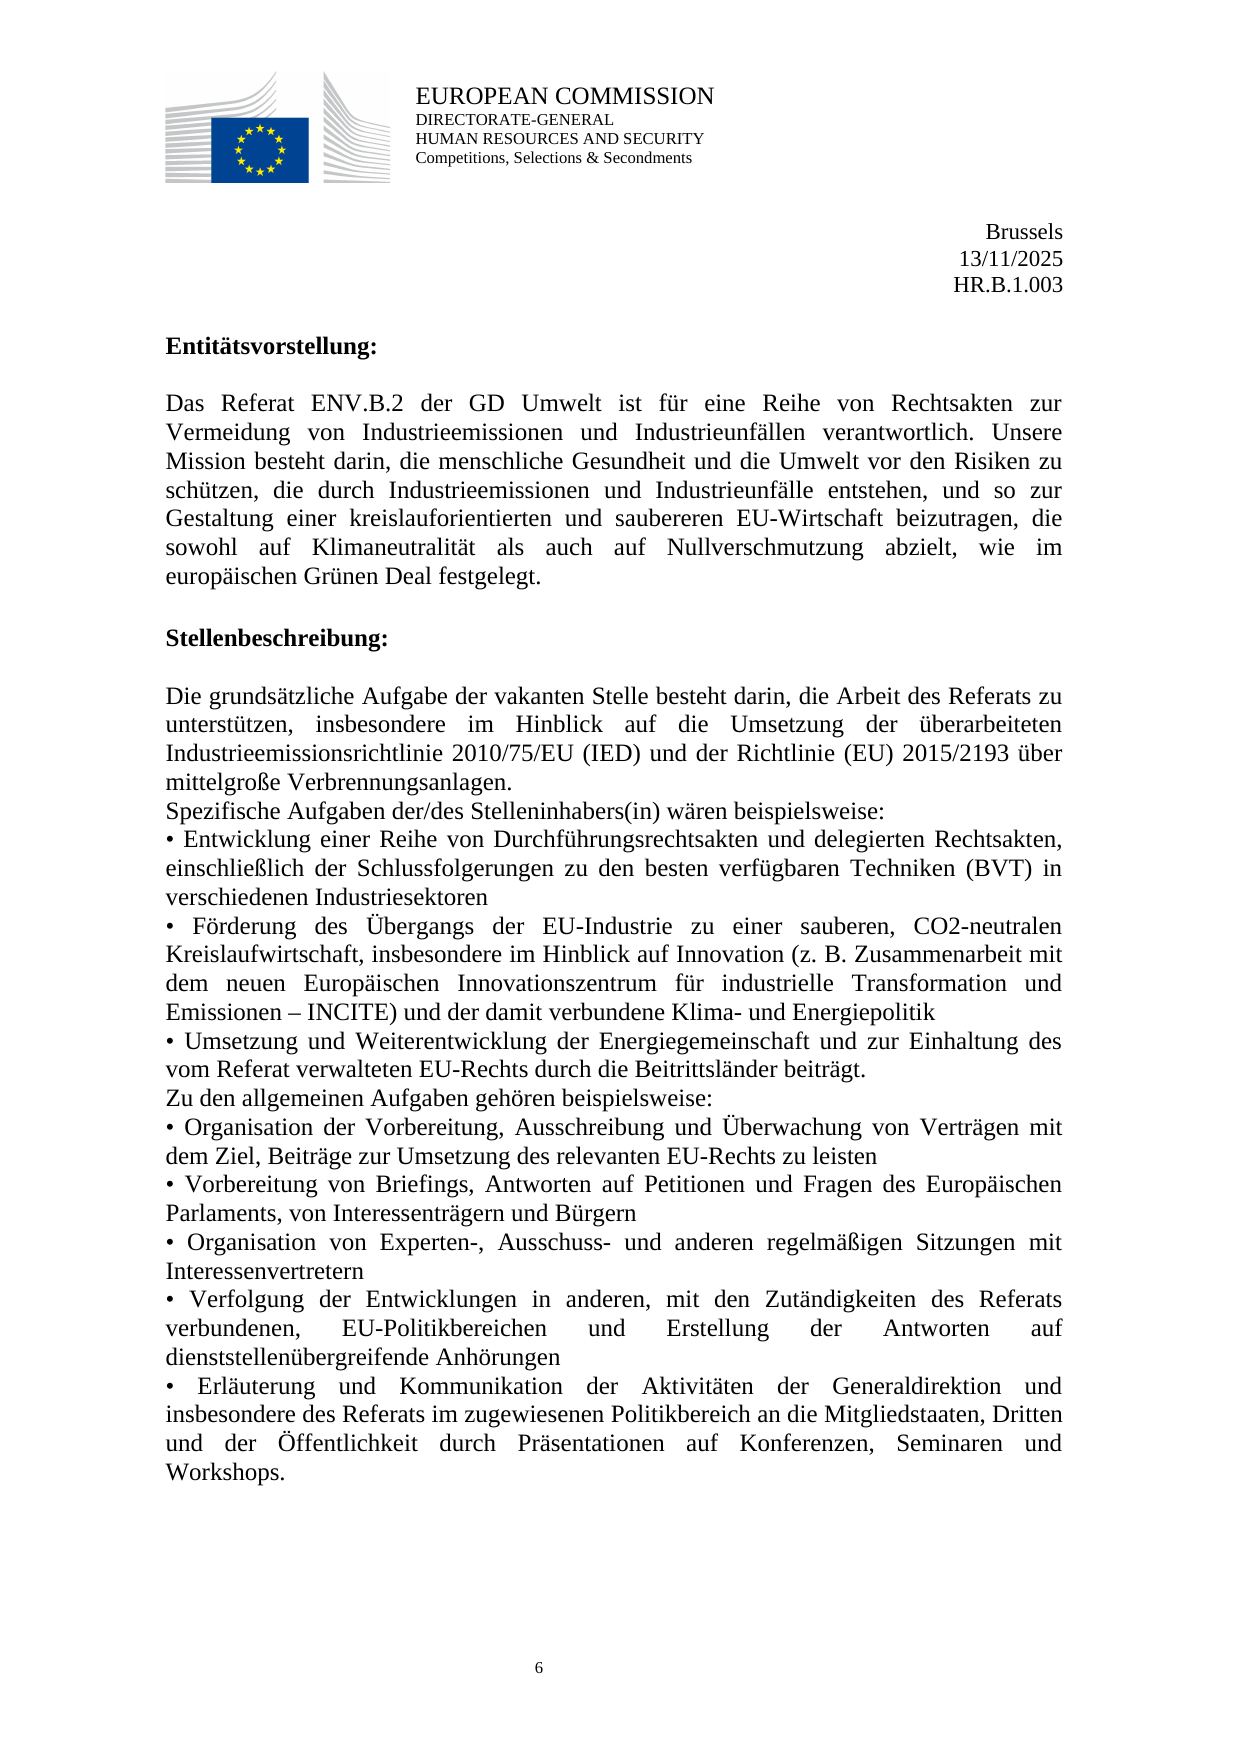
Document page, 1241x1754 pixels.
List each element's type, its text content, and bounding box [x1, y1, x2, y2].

text • Organisation von Experten-, Ausschuss- und anderen regelmäßigen Sitzungen mit Interessenvertretern [165, 1227, 1063, 1284]
text Zu den allgemeinen Aufgaben gehören beispielsweise: [165, 1083, 1063, 1112]
text HR.B.1.003 [165, 271, 1063, 297]
text Stellenbeschreibung: [165, 623, 1063, 652]
text Spezifische Aufgaben der/des Stelleninhabers(in) wären beispielsweise: [165, 796, 1063, 824]
text 13/11/2025 [165, 245, 1063, 271]
text • Entwicklung einer Reihe von Durchführungsrechtsakten und delegierten Rechtsakten, einschließlich der Schlussfolgerungen zu den besten verfügbaren Techniken (BVT) in verschiedenen Industriesektoren [165, 824, 1063, 911]
text • Verfolgung der Entwicklungen in anderen, mit den Zutändigkeiten des Referats verbundenen, EU-Politikbereichen und Erstellung der Antworten auf dienststellenübergreifende Anhörungen [165, 1284, 1063, 1371]
text Entitätsvorstellung: [165, 331, 1063, 360]
text • Umsetzung und Weiterentwicklung der Energiegemeinschaft und zur Einhaltung des vom Referat verwalteten EU-Rechts durch die Beitrittsländer beiträgt. [165, 1026, 1063, 1083]
text Brussels [165, 134, 1063, 245]
text Die grundsätzliche Aufgabe der vakanten Stelle besteht darin, die Arbeit des Referats zu unterstützen, insbesondere im Hinblick auf die Umsetzung der überarbeiteten Industrieemissionsrichtlinie 2010/75/EU (IED) und der Richtlinie (EU) 2015/2193 über mittelgroße Verbrennungsanlagen. [165, 681, 1063, 796]
text • Erläuterung und Kommunikation der Aktivitäten der Generaldirektion und insbesondere des Referats im zugewiesenen Politikbereich an die Mitgliedstaaten, Dritten und der Öffentlichkeit durch Präsentationen auf Konferenzen, Seminaren und Workshops. [165, 1371, 1063, 1486]
text • Vorbereitung von Briefings, Antworten auf Petitionen und Fragen des Europäischen Parlaments, von Interessenträgern und Bürgern [165, 1169, 1063, 1227]
text Das Referat ENV.B.2 der GD Umwelt ist für eine Reihe von Rechtsakten zur Vermeidung von Industrieemissionen und Industrieunfällen verantwortlich. Unsere Mission besteht darin, die menschliche Gesundheit und die Umwelt vor den Risiken zu schützen, die durch Industrieemissionen und Industrieunfälle entstehen, und so zur Gestaltung einer kreislauforientierten und saubereren EU-Wirtschaft beizutragen, die sowohl auf Klimaneutralität als auch auf Nullverschmutzung abzielt, wie im europäischen Grünen Deal festgelegt. [165, 388, 1063, 590]
text • Förderung des Übergangs der EU-Industrie zu einer sauberen, CO2-neutralen Kreislaufwirtschaft, insbesondere im Hinblick auf Innovation (z. B. Zusammenarbeit mit dem neuen Europäischen Innovationszentrum für industrielle Transformation und Emissionen – INCITE) und der damit verbundene Klima- und Energiepolitik [165, 911, 1063, 1026]
text • Organisation der Vorbereitung, Ausschreibung und Überwachung von Verträgen mit dem Ziel, Beiträge zur Umsetzung des relevanten EU-Rechts zu leisten [165, 1112, 1063, 1169]
picture [165, 71, 391, 183]
